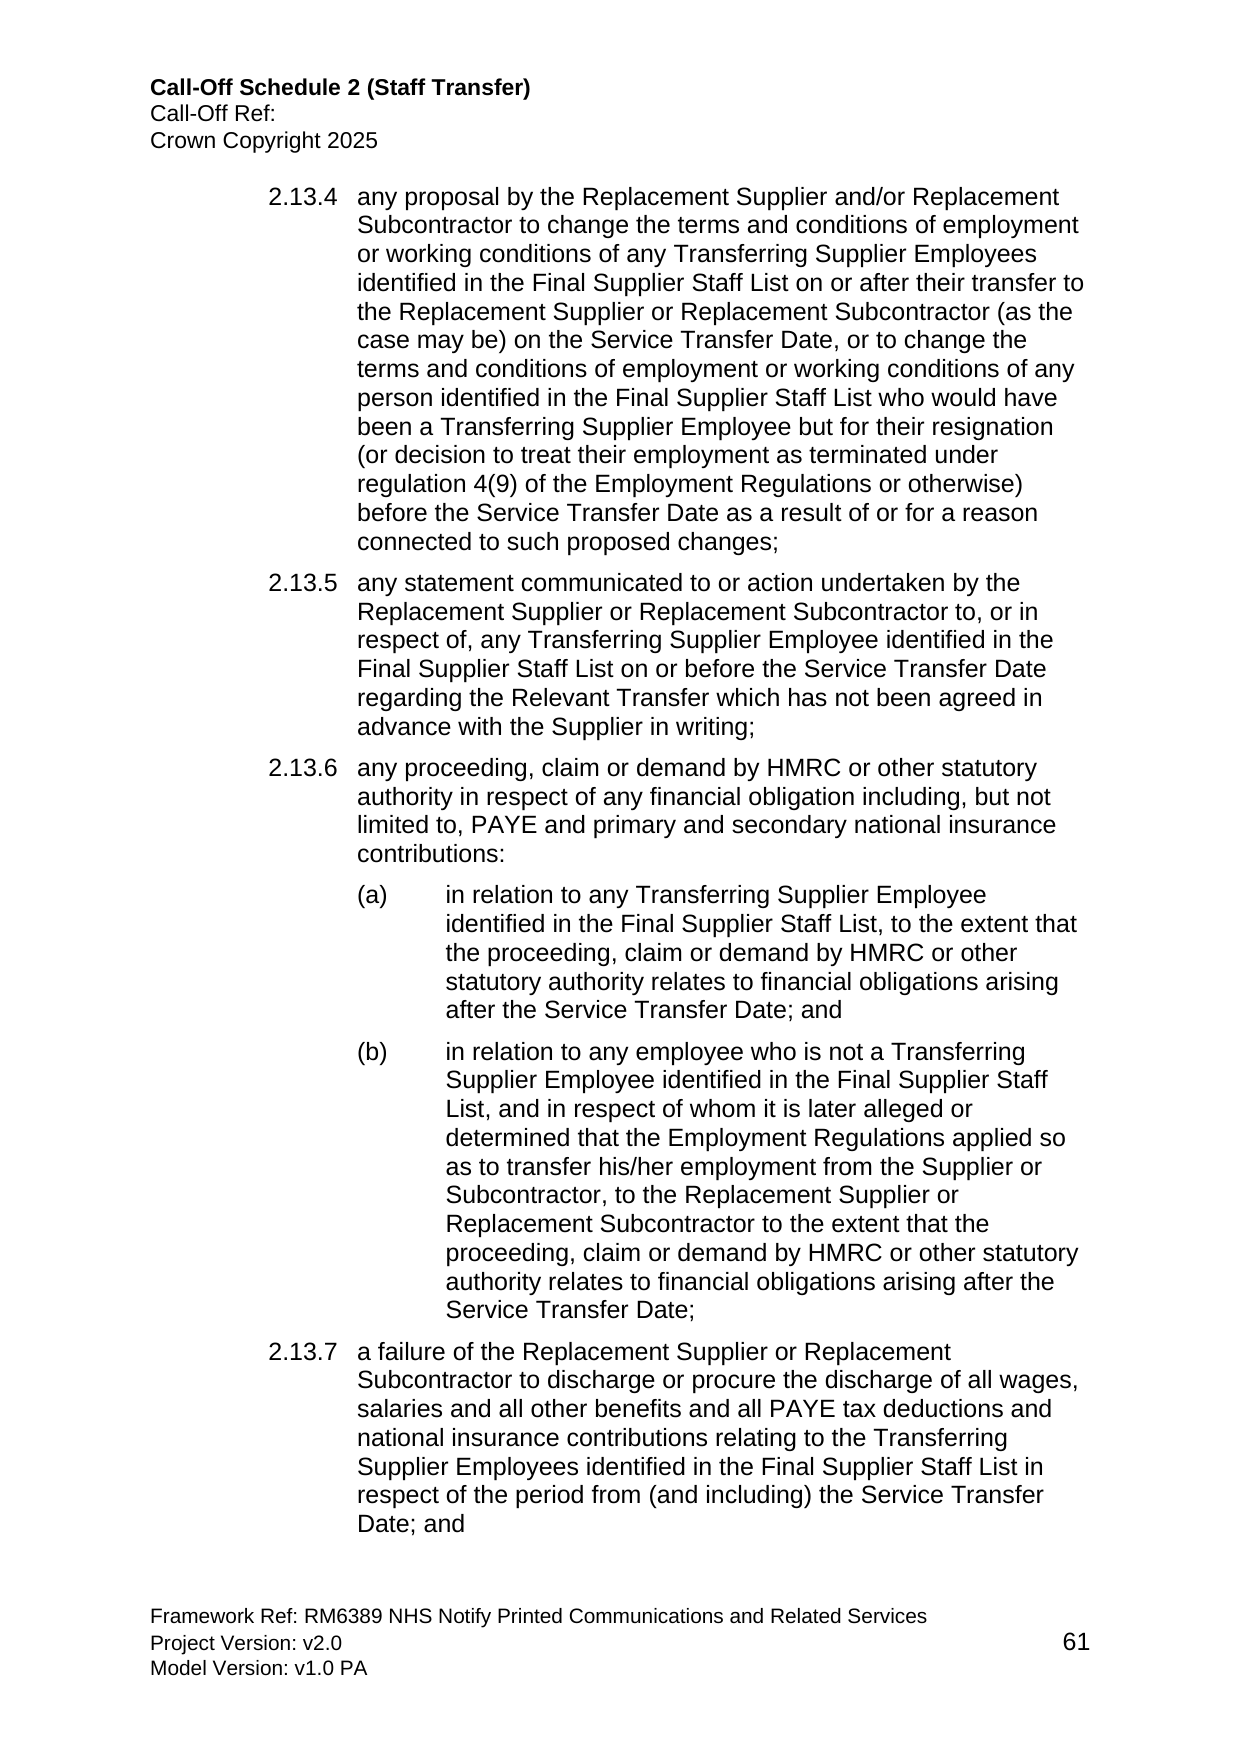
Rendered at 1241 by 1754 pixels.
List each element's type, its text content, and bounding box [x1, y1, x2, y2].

list any statement communicated to or action undertaken by the Replacement Supplier or Replacement Subcontractor to, or in respect of, any Transferring Supplier Employee identified in the Final Supplier Staff List on or before the Service Transfer Date regarding the Relevant Transfer which has not been agreed in advance with the Supplier in writing; [268, 568, 1090, 740]
list a failure of the Replacement Supplier or Replacement Subcontractor to discharge or procure the discharge of all wages, salaries and all other benefits and all PAYE tax deductions and national insurance contributions relating to the Transferring Supplier Employees identified in the Final Supplier Staff List in respect of the period from (and including) the Service Transfer Date; and [268, 1337, 1090, 1538]
list any proposal by the Replacement Supplier and/or Replacement Subcontractor to change the terms and conditions of employment or working conditions of any Transferring Supplier Employees identified in the Final Supplier Staff List on or after their transfer to the Replacement Supplier or Replacement Subcontractor (as the case may be) on the Service Transfer Date, or to change the terms and conditions of employment or working conditions of any person identified in the Final Supplier Staff List who would have been a Transferring Supplier Employee but for their resignation (or decision to treat their employment as terminated under regulation 4(9) of the Employment Regulations or otherwise) before the Service Transfer Date as a result of or for a reason connected to such proposed changes; [268, 182, 1090, 555]
list any proceeding, claim or demand by HMRC or other statutory authority in respect of any financial obligation including, but not limited to, PAYE and primary and secondary national insurance contributions: [268, 753, 1090, 868]
subtitle in relation to any Transferring Supplier Employee identified in the Final Supplier Staff List, to the extent that the proceeding, claim or demand by HMRC or other statutory authority relates to financial obligations arising after the Service Transfer Date; and [357, 880, 1090, 1024]
subtitle in relation to any employee who is not a Transferring Supplier Employee identified in the Final Supplier Staff List, and in respect of whom it is later alleged or determined that the Employment Regulations applied so as to transfer his/her employment from the Supplier or Subcontractor, to the Replacement Supplier or Replacement Subcontractor to the extent that the proceeding, claim or demand by HMRC or other statutory authority relates to financial obligations arising after the Service Transfer Date; [357, 1037, 1090, 1324]
